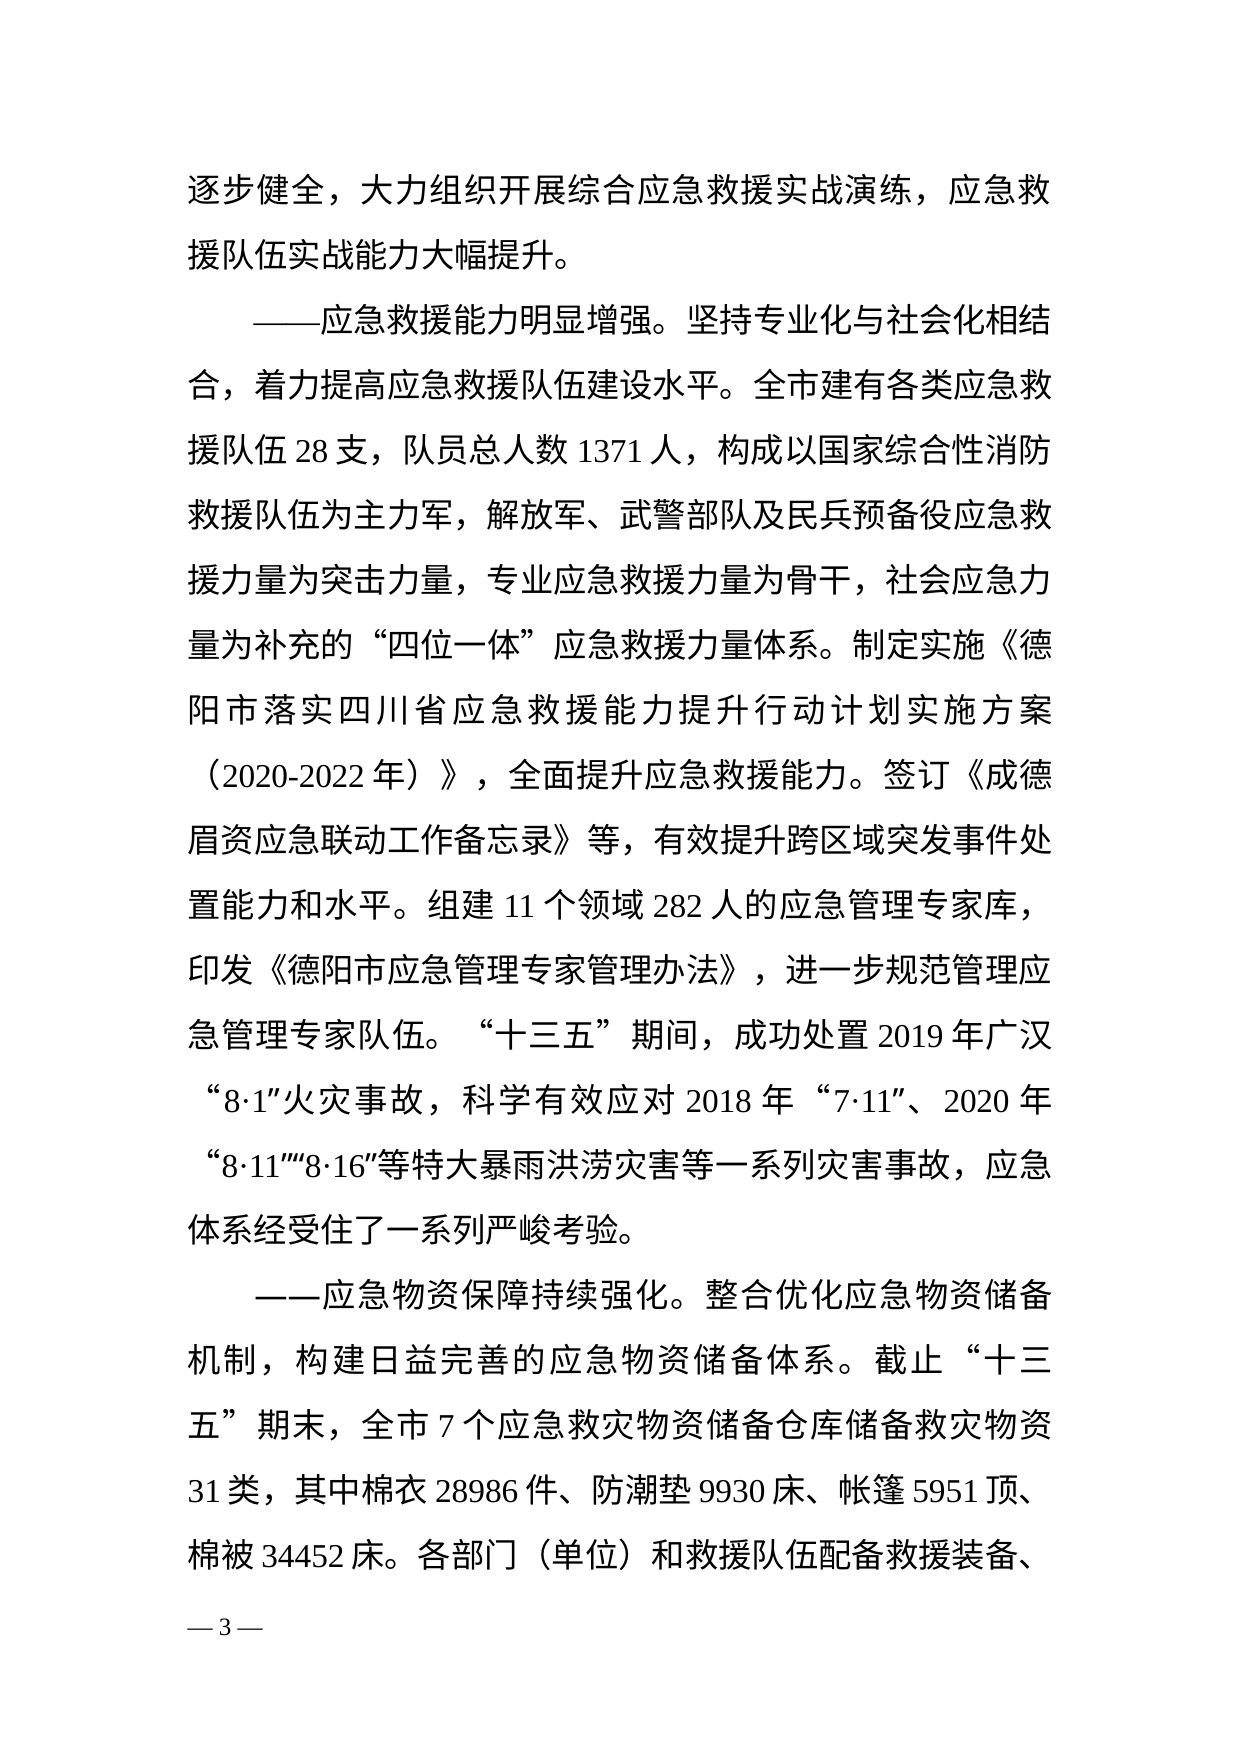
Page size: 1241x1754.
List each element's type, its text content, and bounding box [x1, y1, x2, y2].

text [187, 1260, 1053, 1585]
text ——应急救援能力明显增强。坚持专业化与社会化相结合，着力提高应急救援队伍建设水平。全市建有各类应急救援队伍28支，队员总人数1371人，构成以国家综合性消防救援队伍为主力军，解放军、武警部队及民兵预备役应急救援力量为突击力量，专业应急救援力量为骨干，社会应急力量为补充的“四位一体”应急救援力量体系。制定实施《德阳市落实四川省应急救援能力提升行动计划实施方案（2020-2022年）》，全面提升应急救援能力。签订《成德眉资应急联动工作备忘录》等，有效提升跨区域突发事件处置能力和水平。组建11个领域282人的应急管理专家库，印发《德阳市应急管理专家管理办法》，进一步规范管理应急管理专家队伍。“十三五”期间，成功处置2019年广汉“8·1”火灾事故，科学有效应对2018年“7·11”、2020年“8·11”“8·16”等特大暴雨洪涝灾害等一系列灾害事故，应急体系经受住了一系列严峻考验。 [187, 285, 1053, 1260]
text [187, 155, 1053, 285]
